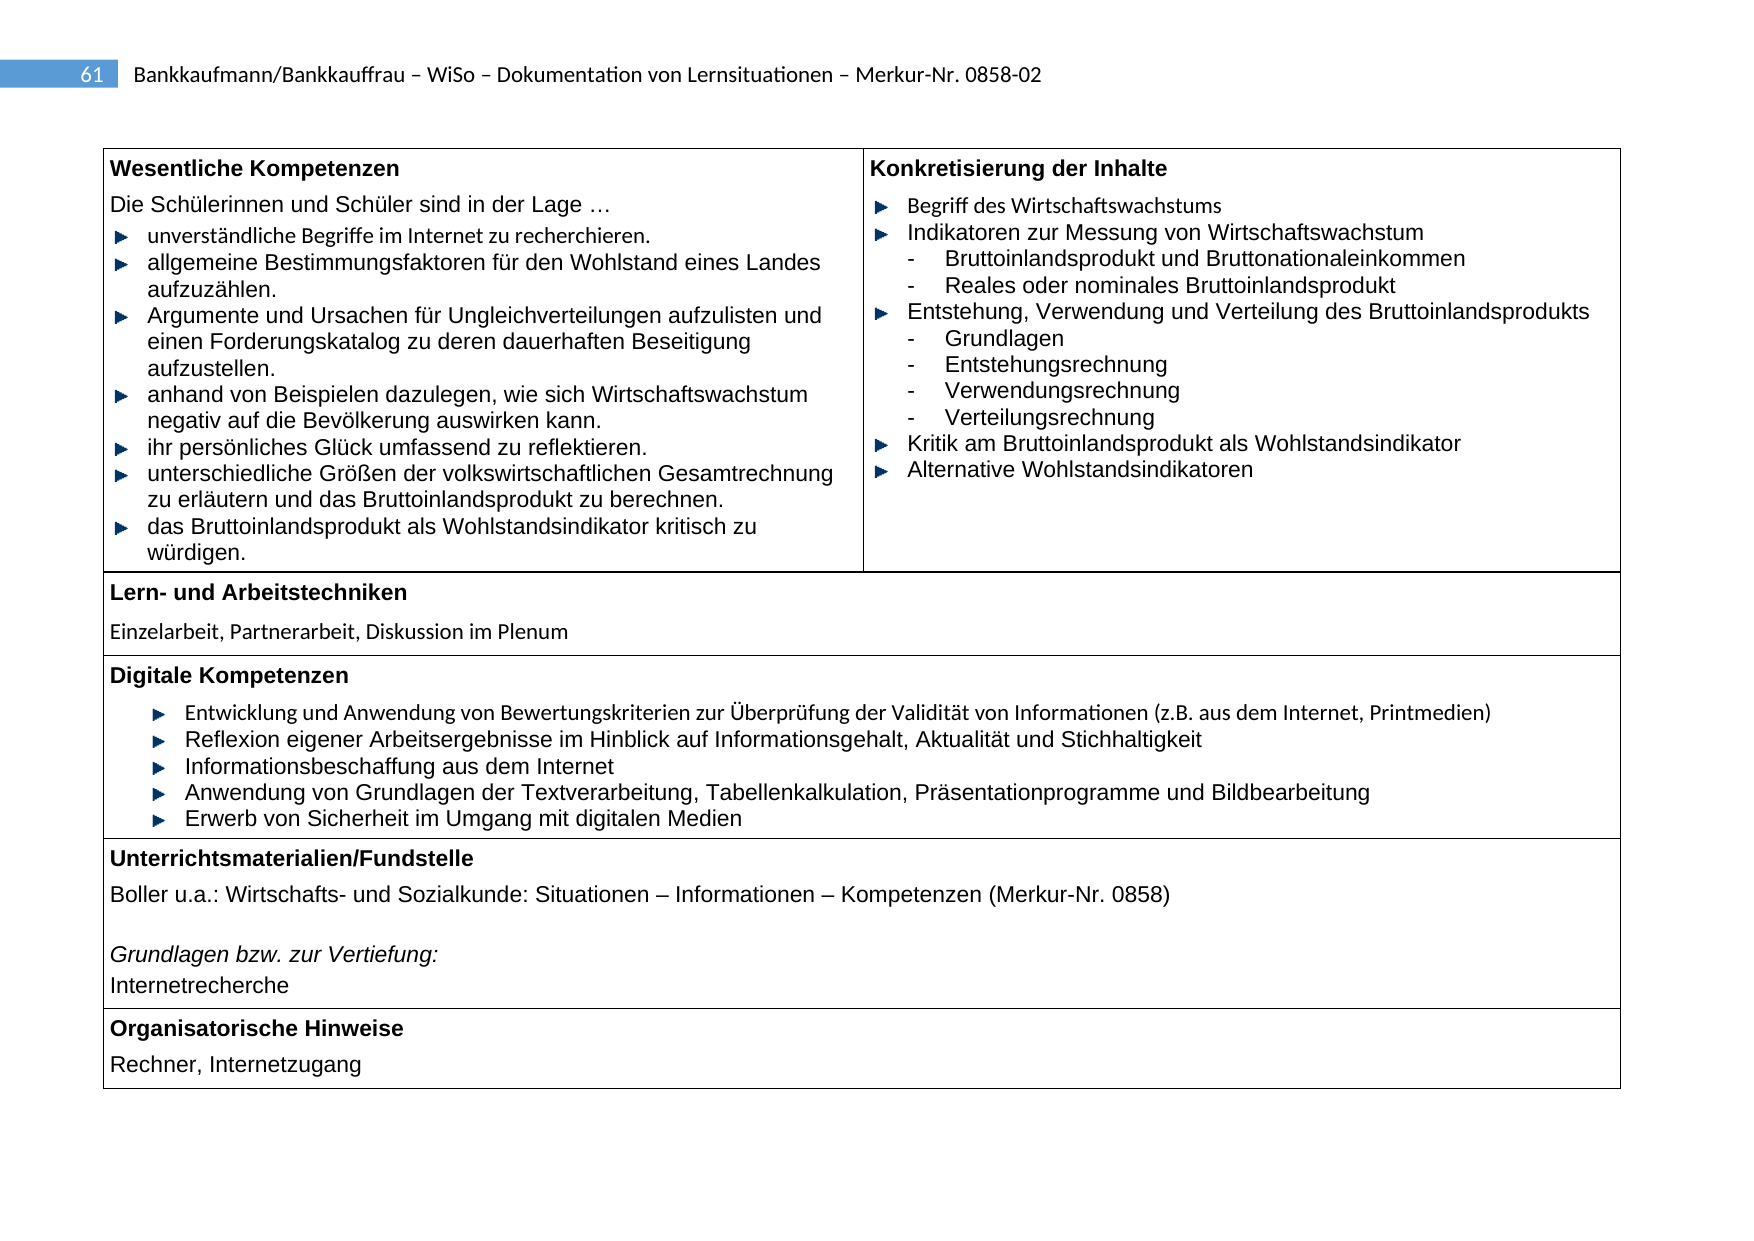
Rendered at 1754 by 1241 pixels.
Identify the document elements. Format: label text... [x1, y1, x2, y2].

picture [148, 783, 165, 801]
picture [148, 810, 165, 827]
table_cell Konkretisierung der Inhalte [864, 149, 1620, 571]
picture [110, 254, 128, 271]
picture [870, 461, 888, 478]
picture [110, 465, 128, 482]
picture [110, 306, 128, 324]
table_cell Organisatorische Hinweise Rechner, Internetzugang [104, 1009, 1620, 1087]
picture [870, 434, 888, 452]
picture [870, 303, 888, 320]
picture [148, 757, 165, 775]
picture [148, 704, 165, 721]
table_cell Unterrichtsmaterialien/Fundstelle Boller u.a.: Wirtschafts- und Sozialkunde: Situationen – Informationen – Kompetenzen (Merkur-Nr. 0858) Grundlagen bzw. zur Vertiefung: Internetrecherche [104, 839, 1620, 1008]
picture [870, 224, 888, 241]
picture [110, 517, 128, 535]
picture [110, 438, 128, 456]
picture [110, 226, 128, 244]
picture [870, 196, 888, 214]
table_cell Digitale Kompetenzen [104, 656, 1620, 838]
picture [148, 731, 165, 748]
table_cell Lern- und Arbeitstechniken [104, 573, 1620, 655]
picture [110, 385, 128, 403]
table_cell Wesentliche Kompetenzen Die Schülerinnen und Schüler sind in der Lage … [104, 149, 863, 571]
